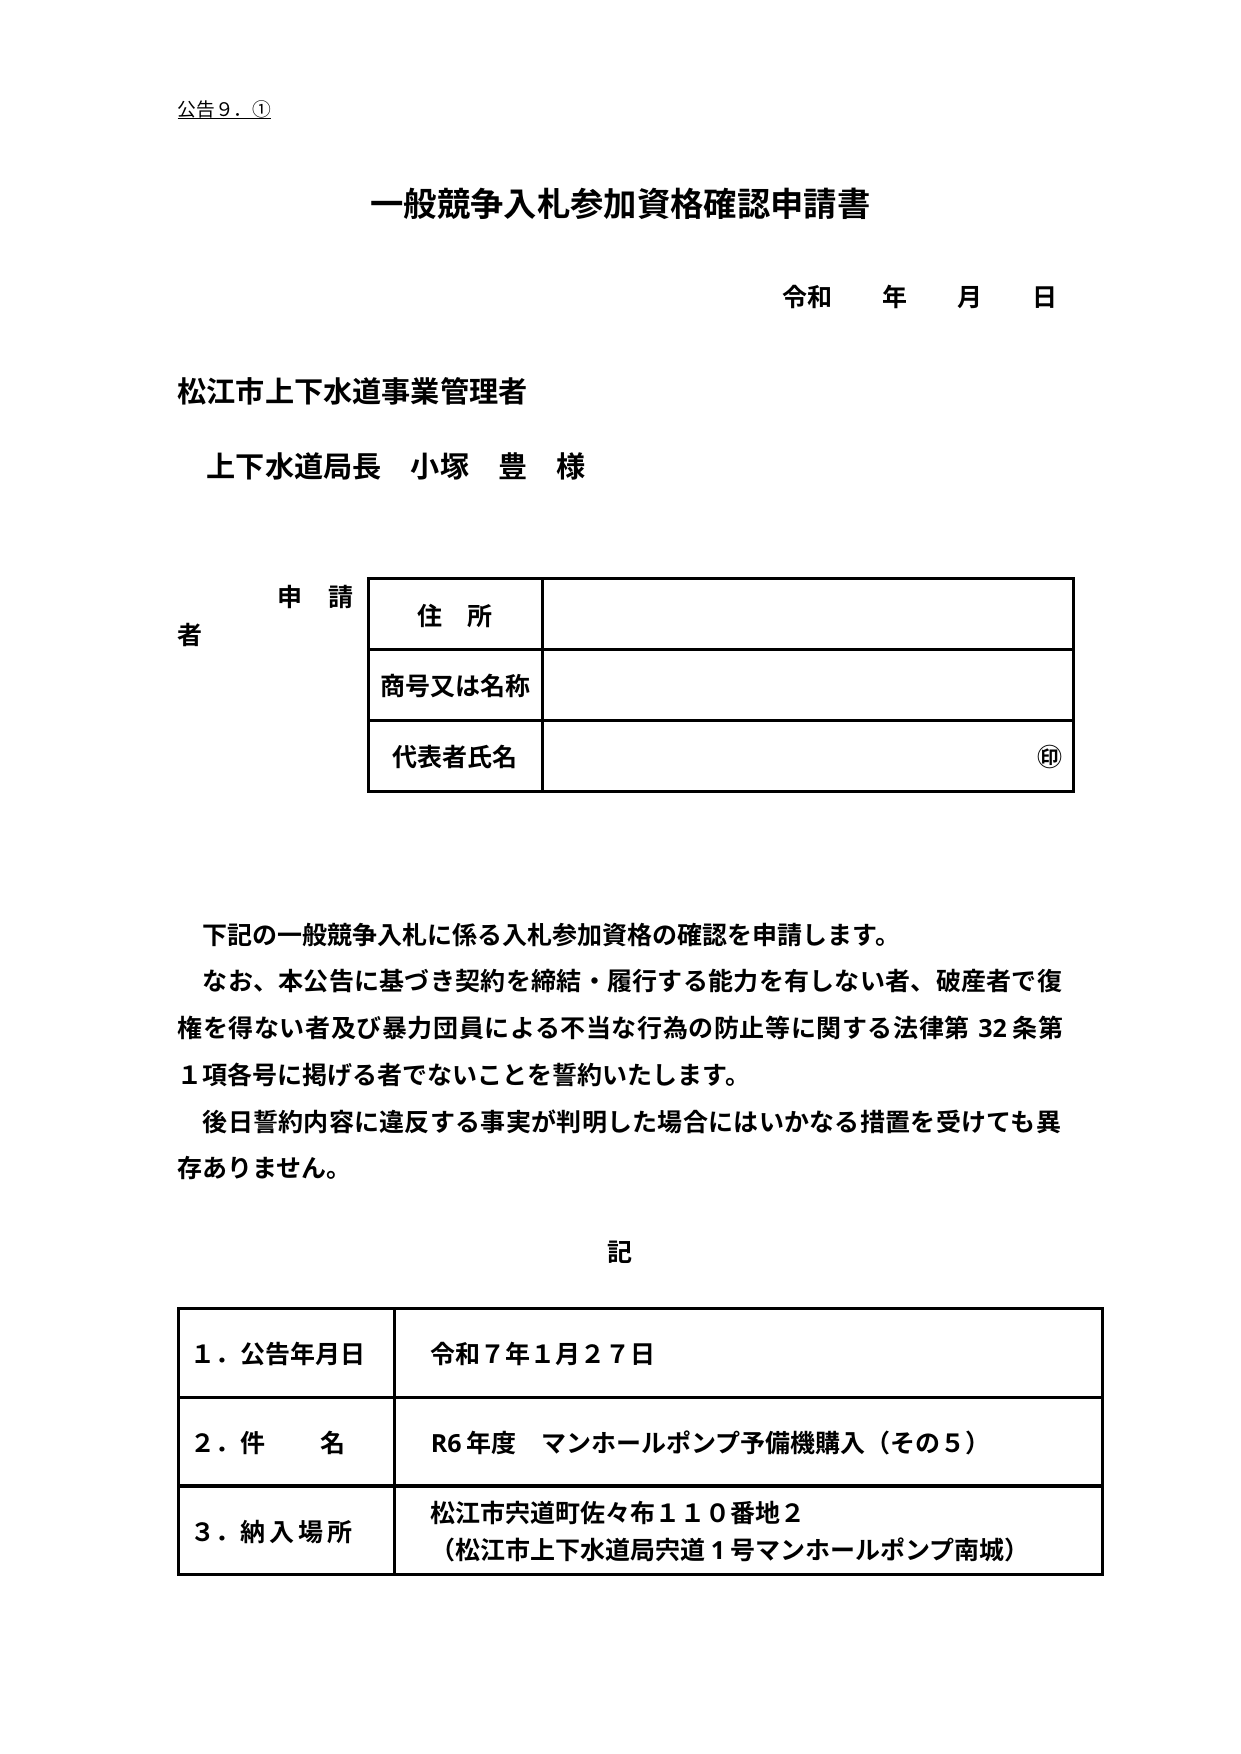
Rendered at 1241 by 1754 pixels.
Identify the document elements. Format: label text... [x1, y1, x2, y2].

table_cell ㊞ [544, 722, 1072, 789]
table_header [544, 580, 1072, 648]
table_header 令和７年１月２７日 [396, 1310, 1101, 1396]
table_header 住 所 [370, 580, 541, 648]
table_header １．公告年月日 [180, 1310, 393, 1396]
text 一般競争入札参加資格確認申請書 [177, 164, 1063, 239]
text 下記の一般競争入札に係る入札参加資格の確認を申請します。 [177, 914, 1063, 952]
text 公告９．① [177, 89, 1063, 127]
subtitle 記 [177, 1232, 1063, 1270]
text なお、本公告に基づき契約を締結・履行する能力を有しない者、破産者で復権を得ない者及び暴力団員による不当な行為の防止等に関する法律第32条第１項各号に掲げる者でないことを誓約いたします。 [177, 961, 1063, 1092]
table_cell 代表者氏名 [370, 722, 541, 789]
table_cell ２．件 名 [180, 1399, 393, 1484]
table_cell 松江市宍道町佐々布１１０番地２ （松江市上下水道局宍道1号マンホールポンプ南城） [396, 1488, 1101, 1573]
text 申請者 [177, 577, 367, 652]
text 松江市上下水道事業管理者 [177, 352, 1063, 427]
text 上下水道局長 小塚 豊 様 [177, 427, 1063, 502]
table_cell ３．納入場所 [180, 1488, 393, 1573]
text 後日誓約内容に違反する事実が判明した場合にはいかなる措置を受けても異存ありません。 [177, 1101, 1063, 1186]
text 令和 年 月 日 [177, 277, 1063, 314]
table_cell [544, 651, 1072, 719]
table_cell R6年度 マンホールポンプ予備機購入（その５） [396, 1399, 1101, 1484]
table_cell 商号又は名称 [370, 651, 541, 719]
